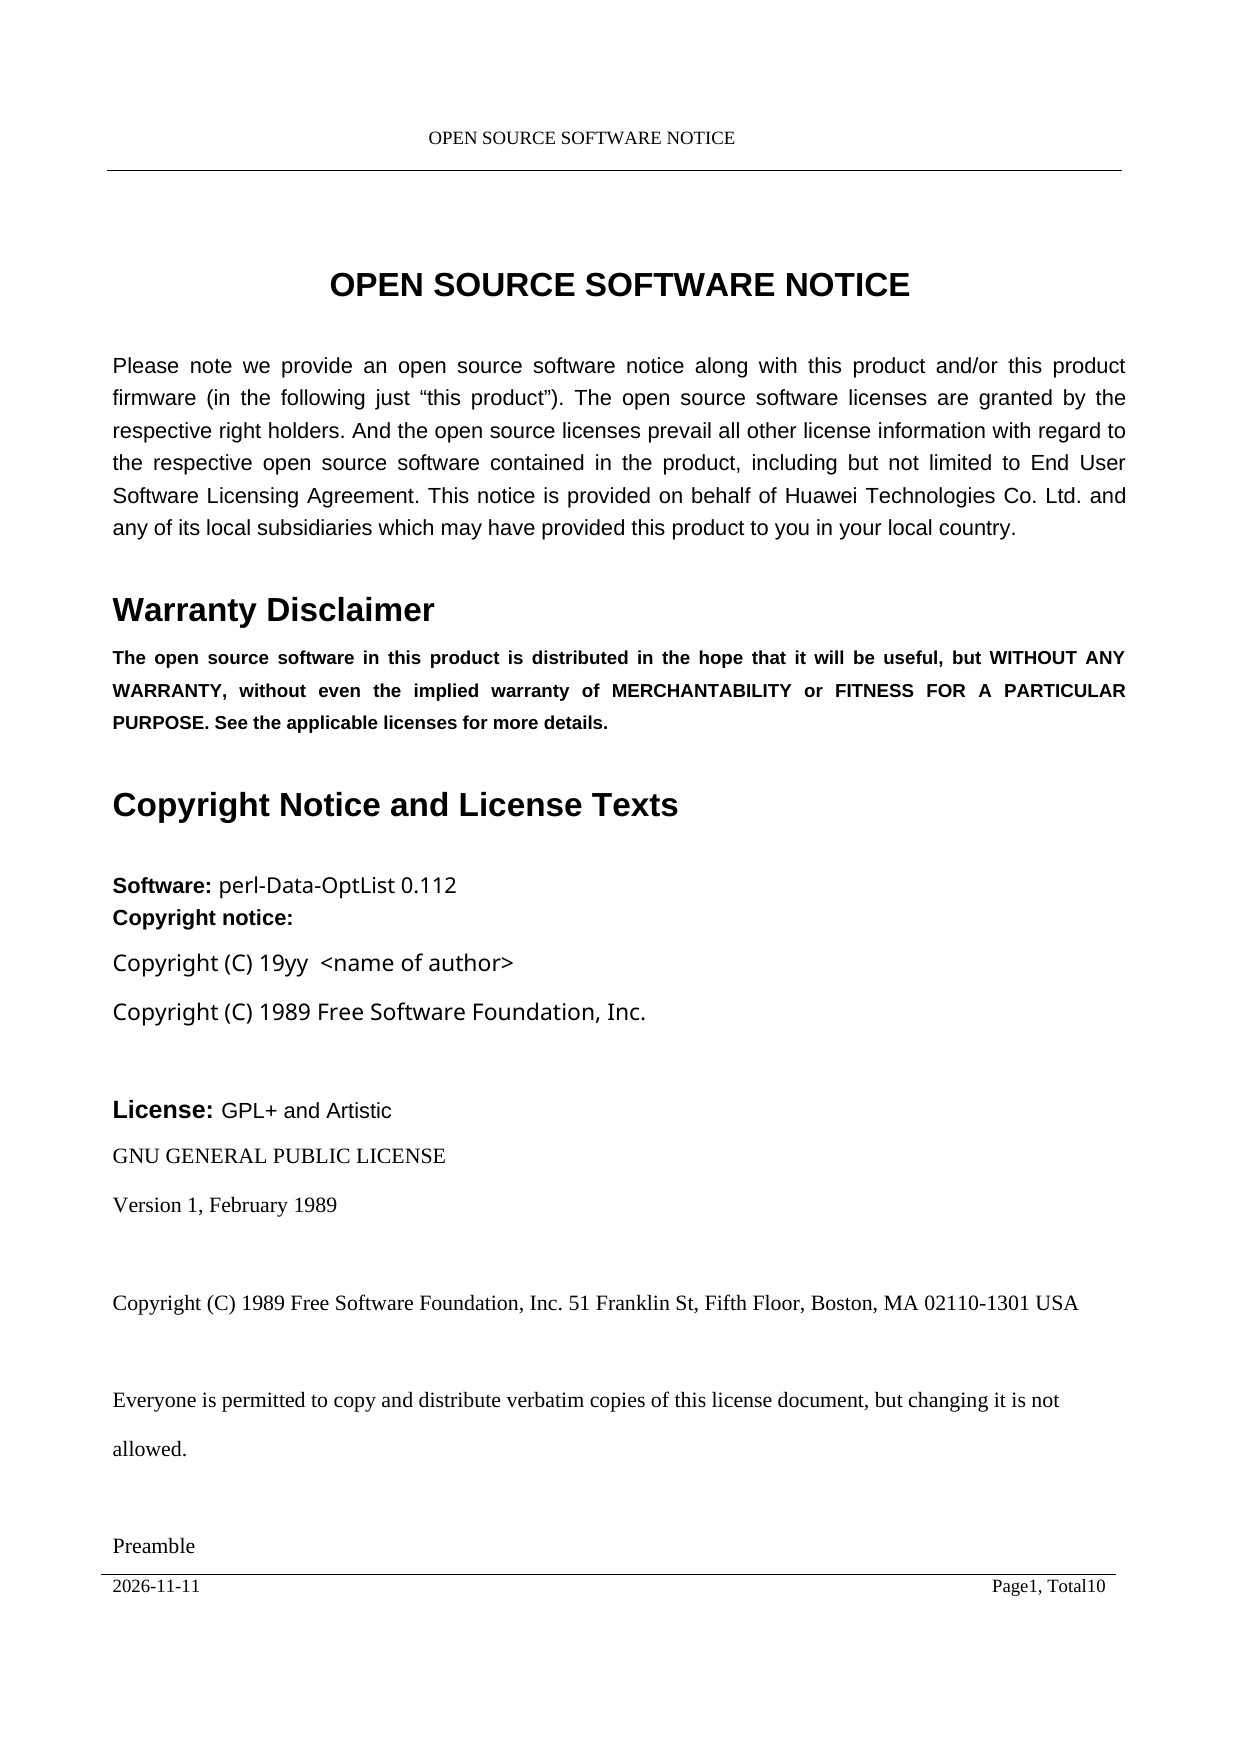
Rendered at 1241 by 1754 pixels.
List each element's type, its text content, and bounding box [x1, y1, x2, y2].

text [112, 1140, 1128, 1562]
text OPEN SOURCE SOFTWARE NOTICE [112, 251, 1128, 316]
text License: GPL+ and Artistic [112, 1093, 1128, 1125]
text Copyright (C) 19yy <name of author> Copyright (C) 1989 Free Software Foundation, Inc. [112, 947, 1128, 1077]
text Software: perl-Data-OptList 0.112 [112, 869, 1128, 901]
text The open source software in this product is distributed in the hope that it will be useful, but WITHOUT ANY WARRANTY, without even the implied warranty of MERCHANTABILITY or FITNESS FOR A PARTICULAR PURPOSE. See the applicable licenses for more details. [112, 641, 1128, 739]
text Copyright notice: [112, 901, 1128, 934]
text Please note we provide an open source software notice along with this product and/or this product firmware (in the following just “this product”). The open source software licenses are granted by the respective right holders. And the open source licenses prevail all other license information with regard to the respective open source software contained in the product, including but not limited to End User Software Licensing Agreement. This notice is provided on behalf of Huawei Technologies Co. Ltd. and any of its local subsidiaries which may have provided this product to you in your local country. [112, 349, 1128, 544]
text Copyright Notice and License Texts [112, 771, 1128, 836]
text Warranty Disclaimer [112, 576, 1128, 641]
